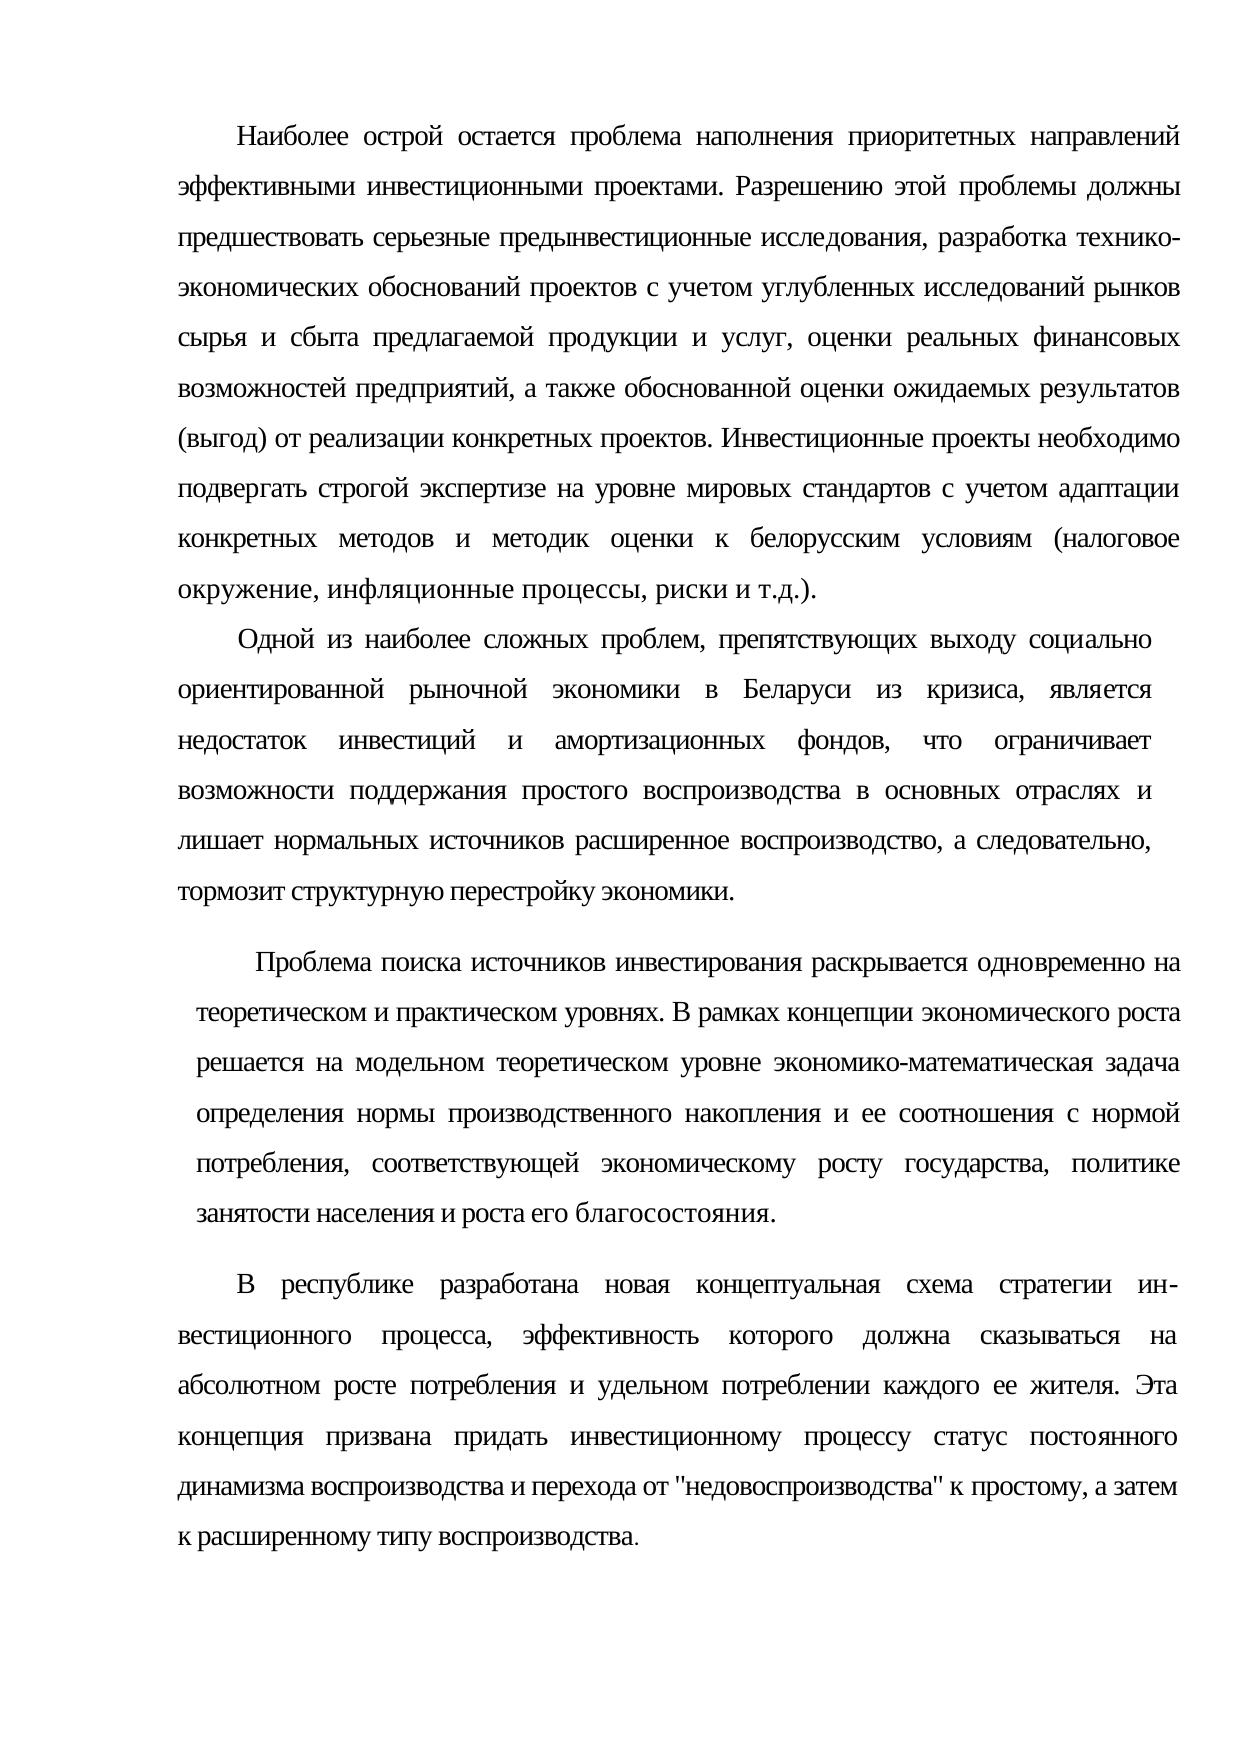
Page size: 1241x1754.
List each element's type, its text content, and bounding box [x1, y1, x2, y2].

text В республике разработана новая концептуальная схема стратегии инвестиционного процесса, эффективность которого должна сказываться на абсолютном росте потребления и удельном потреблении каждого ее жителя. Эта концепция призвана придать инвестиционному процессу статус постоянного динамизма воспроизводства и перехода от "недовоспроизводства" к простому, а затем к расширенному типу воспроизводства. [177, 1267, 1178, 1552]
text Проблема поиска источников инвестирования раскрывается одновременно на теоретическом и практическом уровнях. В рамках концепции экономического роста решается на модельном теоретическом уровне экономико-математическая задача определения нормы производственного накопления и ее соотношения с нормой потребления, соответствующей экономическому росту государства, политике занятости населения и роста его благосостояния. [196, 944, 1181, 1229]
text Одной из наиболее сложных проблем, препятствующих выходу социально ориентированной рыночной экономики в Беларуси из кризиса, является недостаток инвестиций и амортизационных фондов, что ограничивает возможности поддержания простого воспроизводства в основных отраслях и лишает нормальных источников расширенное воспроизводство, а следовательно, тормозит структурную перестройку экономики. [177, 621, 1152, 906]
text Наиболее острой остается проблема наполнения приоритетных направлений эффективными инвестиционными проектами. Разрешению этой проблемы должны предшествовать серьезные предынвестиционные исследования, разработка технико-экономических обоснований проектов с учетом углубленных исследований рынков сырья и сбыта предлагаемой продукции и услуг, оценки реальных финансовых возможностей предприятий, а также обоснованной оценки ожидаемых результатов (выгод) от реализации конкретных проектов. Инвестиционные проекты необходимо подвергать строгой экспертизе на уровне мировых стандартов с учетом адаптации конкретных методов и методик оценки к белорусским условиям (налоговое окружение, инфляционные процессы, риски и т.д.). [177, 118, 1181, 604]
